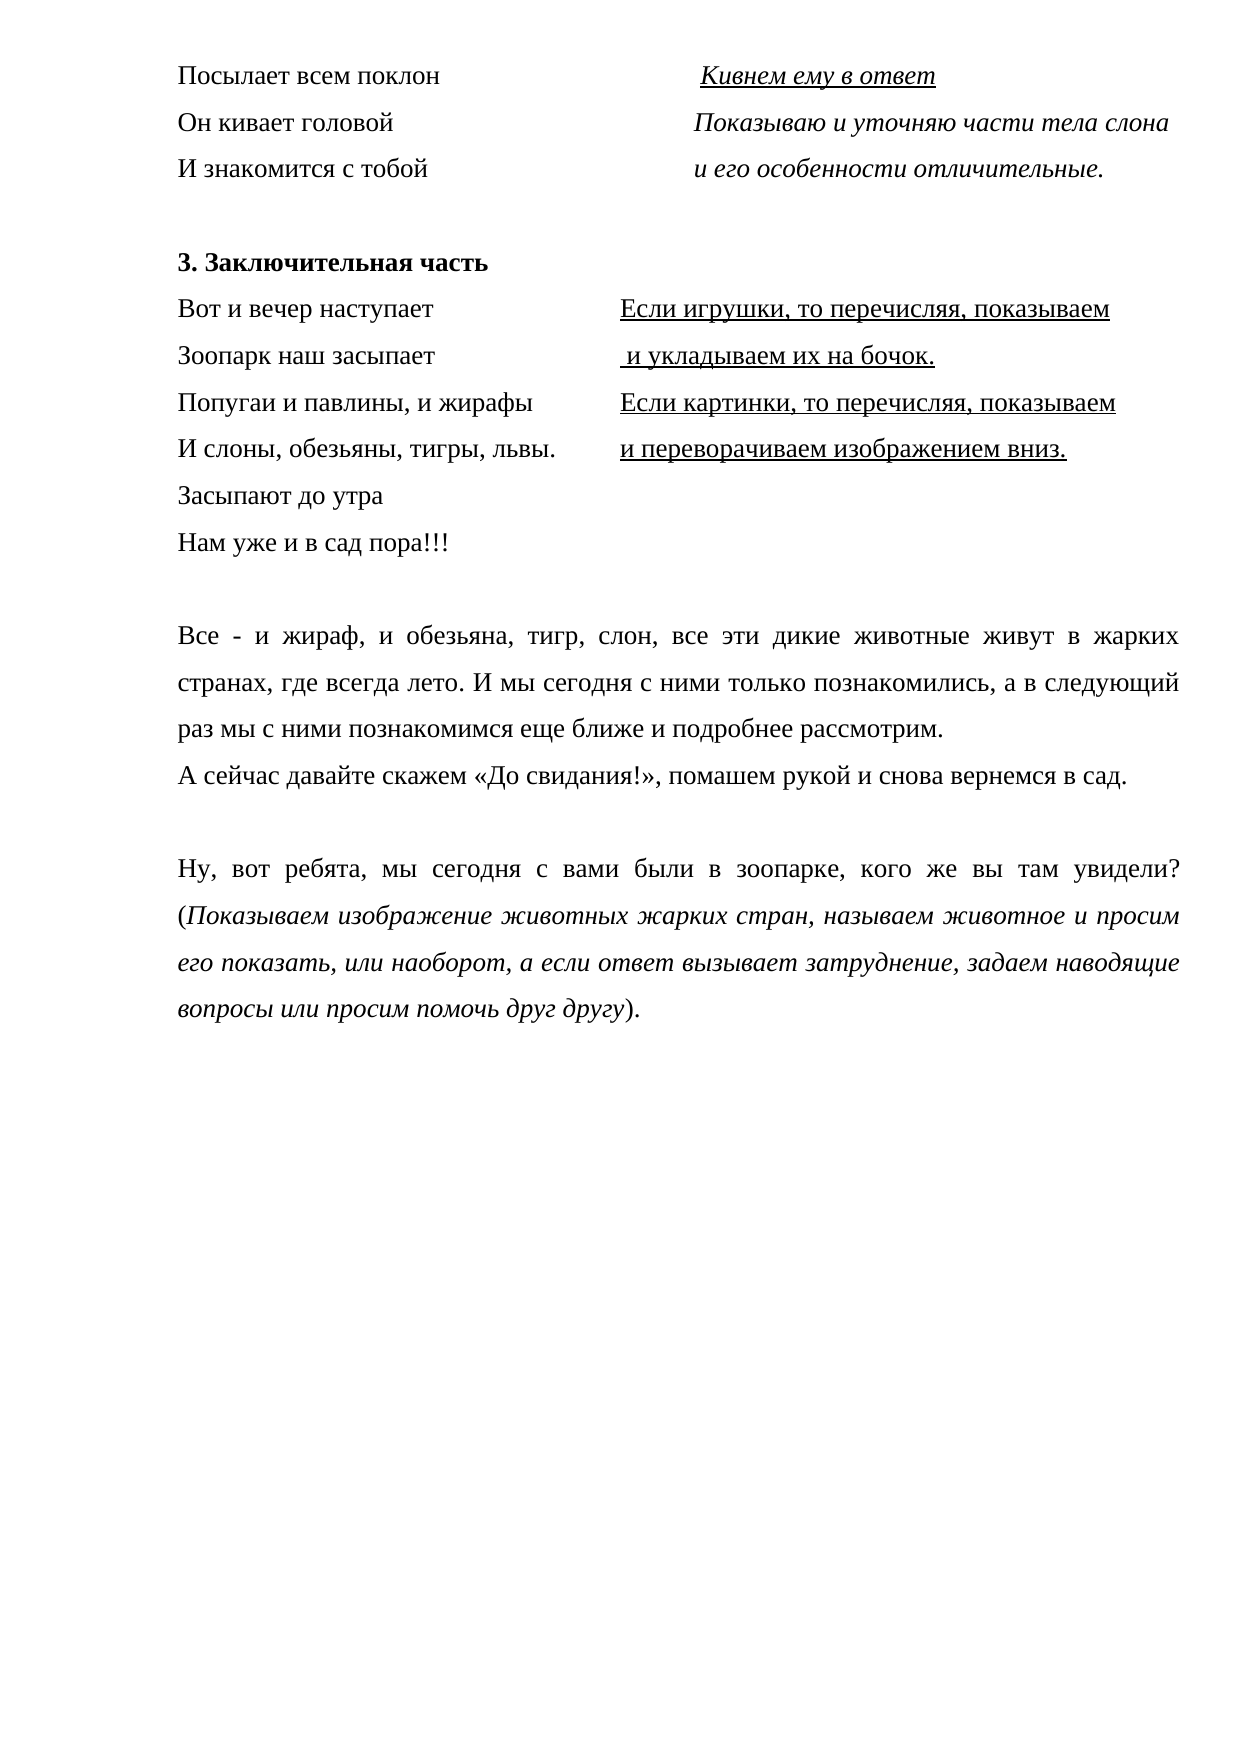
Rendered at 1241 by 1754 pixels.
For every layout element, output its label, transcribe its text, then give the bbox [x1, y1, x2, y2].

text Он кивает головой Показываю и уточняю части тела слона [177, 106, 1181, 137]
text Все - и жираф, и обезьяна, тигр, слон, все эти дикие животные живут в жарких странах, где всегда лето. И мы сегодня с ними только познакомились, а в следующий раз мы с ними познакомимся еще ближе и подробнее рассмотрим. [177, 619, 1181, 743]
text И слоны, обезьяны, тигры, львы. и переворачиваем изображением вниз. [177, 432, 1181, 463]
text А сейчас давайте скажем «До свидания!», помашем рукой и снова вернемся в сад. [177, 759, 1181, 790]
text Вот и вечер наступает Если игрушки, то перечисляя, показываем [177, 292, 1181, 323]
text Засыпают до утра [177, 479, 1181, 510]
text Нам уже и в сад пора!!! [177, 526, 1181, 557]
text Зоопарк наш засыпает и укладываем их на бочок. [177, 339, 1181, 370]
text Попугаи и павлины, и жирафы Если картинки, то перечисляя, показываем [177, 386, 1181, 417]
text И знакомится с тобой и его особенности отличительные. [177, 152, 1181, 183]
text Посылает всем поклон Кивнем ему в ответ [177, 59, 1181, 90]
text 3. Заключительная часть [177, 246, 1181, 277]
text Ну, вот ребята, мы сегодня с вами были в зоопарке, кого же вы там увидели? (Показываем изображение животных жарких стран, называем животное и просим его показать, или наоборот, а если ответ вызывает затруднение, задаем наводящие вопросы или просим помочь друг другу). [177, 852, 1181, 1023]
